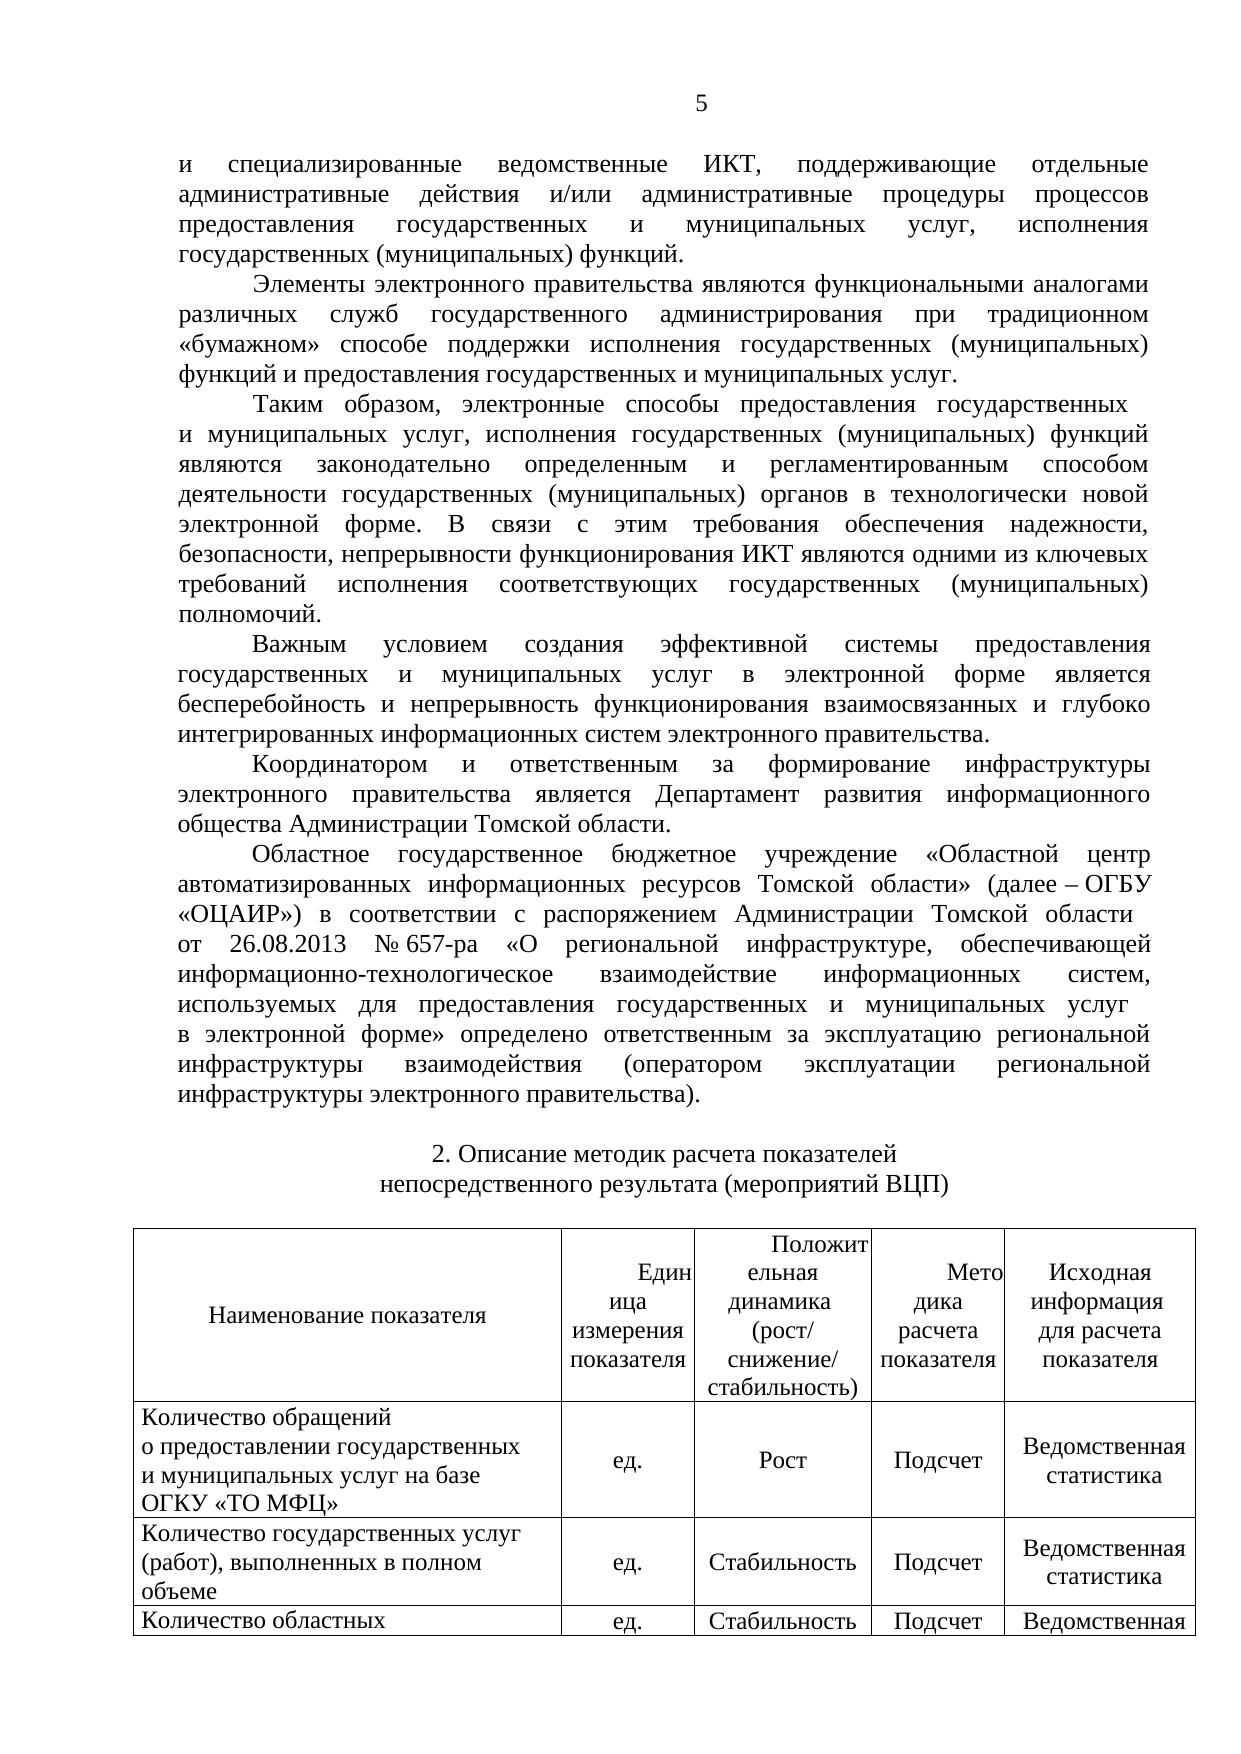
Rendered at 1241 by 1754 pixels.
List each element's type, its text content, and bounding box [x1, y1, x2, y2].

text Таким образом, электронные способы предоставления государственных и муниципальных услуг, исполнения государственных (муниципальных) функций являются законодательно определенным и регламентированным способом деятельности государственных (муниципальных) органов в технологически новой электронной форме. В связи с этим требования обеспечения надежности, безопасности, непрерывности функционирования ИКТ являются одними из ключевых требований исполнения соответствующих государственных (муниципальных) полномочий. [178, 388, 1150, 628]
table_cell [134, 1606, 561, 1635]
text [178, 148, 1150, 268]
table_cell Стабильность [695, 1518, 871, 1604]
table_cell Рост [695, 1402, 871, 1517]
table_cell Количество обращений о предоставлении государственных и муниципальных услуг на базе ОГКУ «ТО МФЦ» [134, 1402, 561, 1517]
table_cell Ведомственная статистика [1005, 1402, 1195, 1517]
table_cell Подсчет [872, 1606, 1004, 1635]
table_cell Стабильность [695, 1606, 871, 1635]
table_cell Ведомственная статистика [1005, 1518, 1195, 1604]
text 2. Описание методик расчета показателей [177, 1138, 1152, 1168]
table_cell ед. [562, 1606, 694, 1635]
table_header Положительная динамика (рост/ снижение/ стабильность) [695, 1229, 871, 1401]
text Важным условием создания эффективной системы предоставления государственных и муниципальных услуг в электронной форме является бесперебойность и непрерывность функционирования взаимосвязанных и глубоко интегрированных информационных систем электронного правительства. [177, 628, 1152, 748]
table_cell ед. [562, 1518, 694, 1604]
table_cell Подсчет [872, 1518, 1004, 1604]
table_cell ед. [562, 1402, 694, 1517]
text Областное государственное бюджетное учреждение «Областной центр автоматизированных информационных ресурсов Томской области» (далее – ОГБУ «ОЦАИР») в соответствии с распоряжением Администрации Томской области от 26.08.2013 № 657-ра «О региональной инфраструктуре, обеспечивающей информационно-технологическое взаимодействие информационных систем, используемых для предоставления государственных и муниципальных услуг в электронной форме» определено ответственным за эксплуатацию региональной инфраструктуры взаимодействия (оператором эксплуатации региональной инфраструктуры электронного правительства). [177, 838, 1152, 1108]
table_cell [1005, 1606, 1195, 1635]
table_header Наименование показателя [134, 1229, 561, 1401]
table_cell Подсчет [872, 1402, 1004, 1517]
table_header Методика расчета показателя [872, 1229, 1004, 1401]
table_cell Количество государственных услуг (работ), выполненных в полном объеме [134, 1518, 561, 1604]
text Координатором и ответственным за формирование инфраструктуры электронного правительства является Департамент развития информационного общества Администрации Томской области. [177, 748, 1152, 838]
table_header Единица измерения показателя [562, 1229, 694, 1401]
text непосредственного результата (мероприятий ВЦП) [177, 1168, 1152, 1198]
table_header Исходная информация для расчета показателя [1005, 1229, 1195, 1401]
text Элементы электронного правительства являются функциональными аналогами различных служб государственного администрирования при традиционном «бумажном» способе поддержки исполнения государственных (муниципальных) функций и предоставления государственных и муниципальных услуг. [178, 268, 1150, 388]
